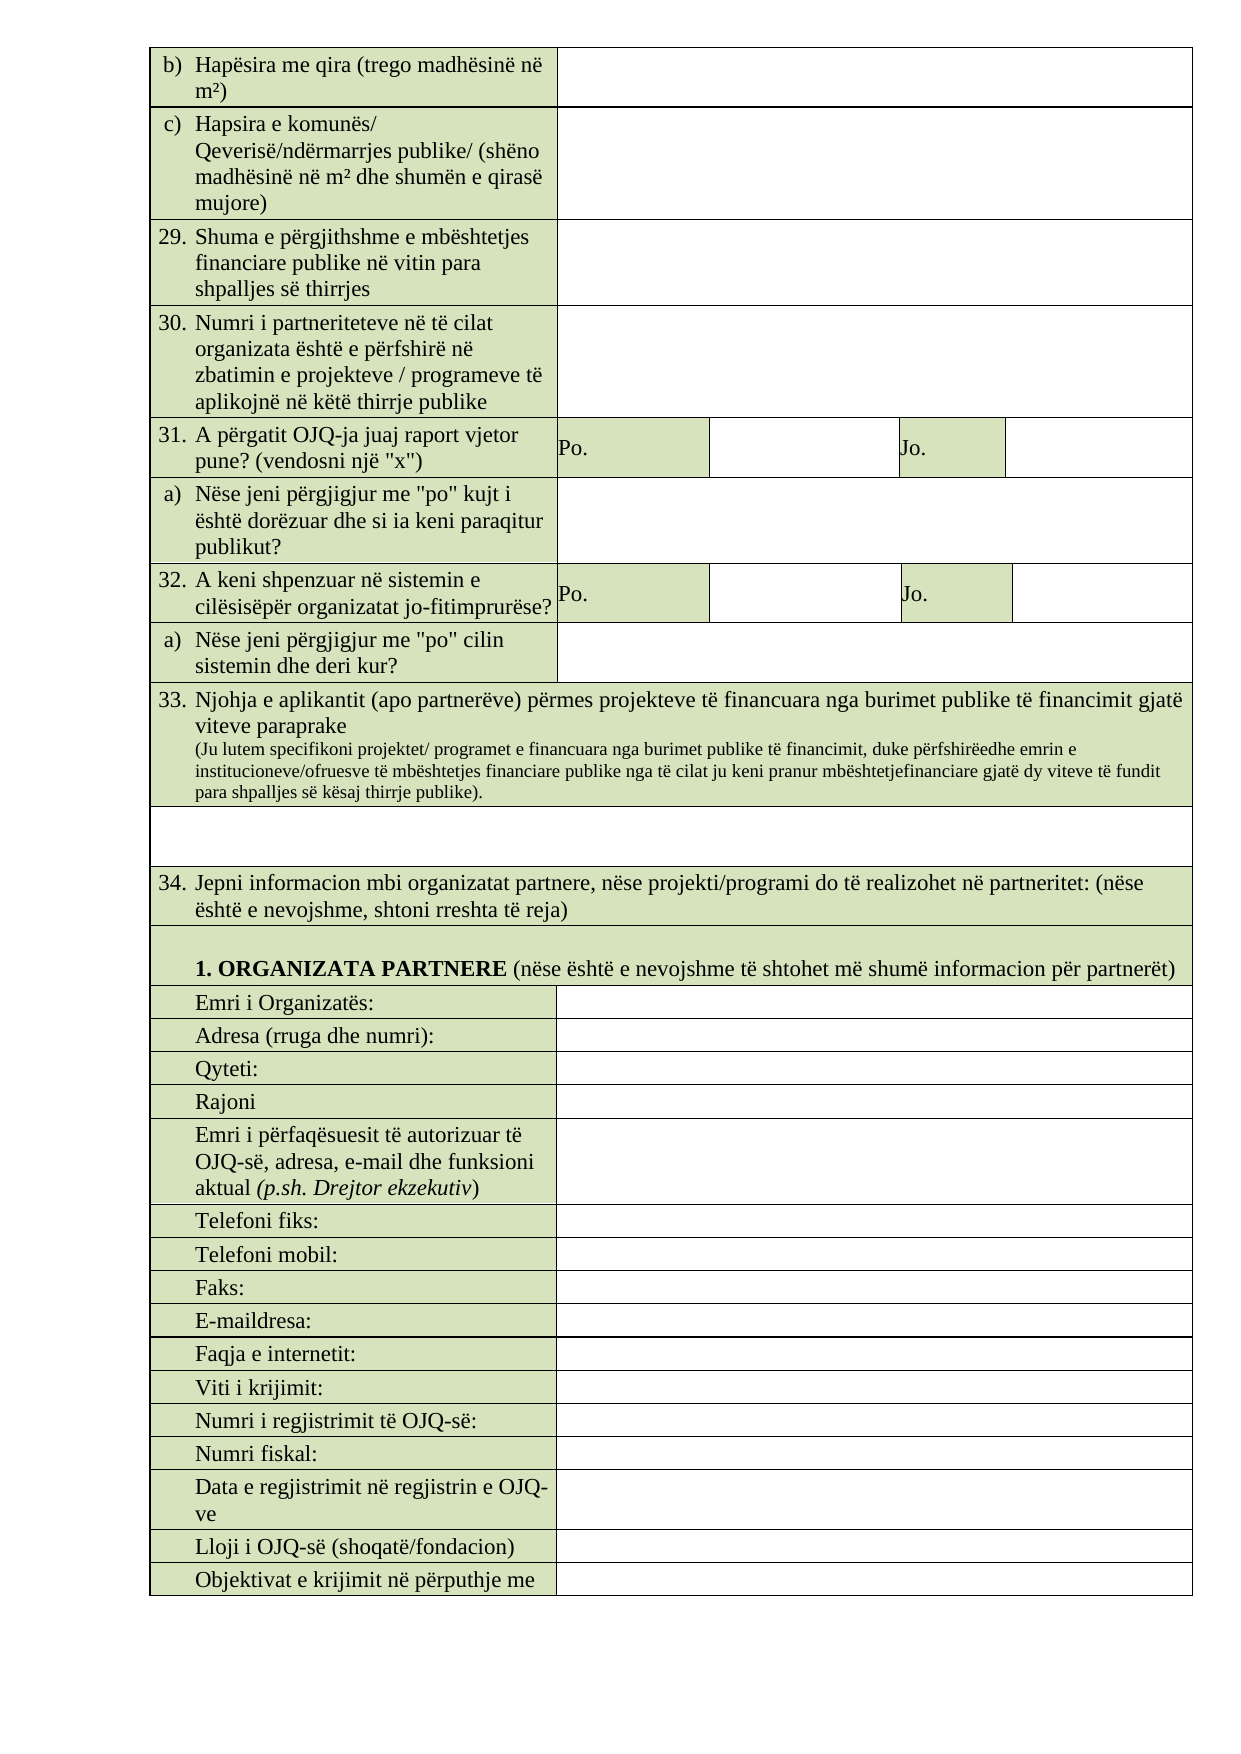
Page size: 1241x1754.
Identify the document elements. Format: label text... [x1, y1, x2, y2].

table_cell Qyteti: [194, 1052, 556, 1084]
table_cell Shuma e përgjithshme e mbështetjes financiare publike në vitin para shpalljes së thirrjes [194, 220, 557, 305]
table_cell [558, 48, 1192, 106]
table_cell Jo. [900, 418, 1005, 477]
table_cell [151, 1437, 194, 1469]
table_cell [151, 807, 194, 866]
table_cell [151, 1271, 194, 1303]
table_cell 31. [151, 418, 194, 477]
table_cell [151, 1238, 194, 1270]
table_cell [558, 623, 1192, 682]
table_cell A përgatit OJQ-ja juaj raport vjetor pune? (vendosni një "x") [194, 418, 557, 477]
table_cell [151, 1085, 194, 1118]
table_cell Faqja e internetit: [194, 1338, 556, 1370]
table_cell [194, 807, 1192, 866]
table_cell a) [151, 623, 194, 682]
table_cell Faks: [194, 1271, 556, 1303]
table_cell [558, 478, 1192, 562]
table_cell [710, 564, 901, 622]
table_cell [557, 1338, 1192, 1370]
table_cell [557, 1470, 1192, 1529]
table_cell 1. ORGANIZATA PARTNERE (nëse është e nevojshme të shtohet më shumë informacion për partnerët) [194, 926, 1192, 985]
table_cell [151, 926, 194, 985]
table_cell Numri fiskal: [194, 1437, 556, 1469]
table_cell [151, 1563, 194, 1595]
table_cell [151, 1530, 194, 1562]
table_cell Data e regjistrimit në regjistrin e OJQ-ve [194, 1470, 556, 1529]
table_cell [151, 986, 194, 1018]
table_cell Njohja e aplikantit (apo partnerëve) përmes projekteve të financuara nga burimet publike të financimit gjatë viteve paraprake (Ju lutem specifikoni projektet/ programet e financuara nga burimet publike të financimit, duke përfshirëedhe emrin e institucioneve/ofruesve të mbështetjes financiare publike nga të cilat ju keni pranur mbështetjefinanciare gjatë dy viteve të fundit para shpalljes së kësaj thirrje publike). [194, 683, 1192, 806]
table_cell [557, 1238, 1192, 1270]
table_cell [151, 1019, 194, 1051]
table_cell Lloji i OJQ-së (shoqatë/fondacion) [194, 1530, 556, 1562]
table_cell [557, 1371, 1192, 1403]
table_cell [151, 1404, 194, 1436]
table_cell 30. [151, 306, 194, 417]
table_cell [557, 1205, 1192, 1237]
table_cell Telefoni fiks: [194, 1205, 556, 1237]
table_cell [194, 1563, 556, 1595]
table_cell [557, 1019, 1192, 1051]
table_cell Numri i regjistrimit të OJQ-së: [194, 1404, 556, 1436]
table_cell [151, 1205, 194, 1237]
table_cell c) [151, 108, 194, 219]
table_cell Emri i përfaqësuesit të autorizuar të OJQ-së, adresa, e-mail dhe funksioni aktual (p.sh. Drejtor ekzekutiv) [194, 1119, 556, 1203]
table_cell 29. [151, 220, 194, 305]
table_cell [557, 1119, 1192, 1203]
table_cell [557, 1404, 1192, 1436]
table_cell [558, 108, 1192, 219]
table_cell Adresa (rruga dhe numri): [194, 1019, 556, 1051]
table_cell [558, 306, 1192, 417]
table_cell [557, 1530, 1192, 1562]
table_cell Emri i Organizatës: [194, 986, 556, 1018]
table_cell [557, 1437, 1192, 1469]
table_cell [1013, 564, 1192, 622]
table_cell Po. [558, 418, 709, 477]
table_cell Viti i krijimit: [194, 1371, 556, 1403]
table_cell [557, 1563, 1192, 1595]
table_cell Rajoni [194, 1085, 556, 1118]
table_cell [151, 1338, 194, 1370]
table_cell [710, 418, 899, 477]
table_cell A keni shpenzuar në sistemin e cilësisëpër organizatat jo-fitimprurëse? [194, 564, 557, 622]
table_cell [557, 1304, 1192, 1336]
table_cell [557, 1052, 1192, 1084]
table_cell [557, 1085, 1192, 1118]
table_cell [151, 1470, 194, 1529]
table_cell [151, 1052, 194, 1084]
table_cell E-maildresa: [194, 1304, 556, 1336]
table_cell [558, 220, 1192, 305]
table_cell 34. [151, 867, 194, 925]
table_cell Jo. [902, 564, 1012, 622]
table_cell [557, 1271, 1192, 1303]
table_cell Po. [558, 564, 709, 622]
table_cell [557, 986, 1192, 1018]
table_cell Nëse jeni përgjigjur me "po" kujt i është dorëzuar dhe si ia keni paraqitur publikut? [194, 478, 557, 562]
table_cell b) [151, 48, 194, 106]
table_cell Jepni informacion mbi organizatat partnere, nëse projekti/programi do të realizohet në partneritet: (nëse është e nevojshme, shtoni rreshta të reja) [194, 867, 1192, 925]
table_cell Nëse jeni përgjigjur me "po" cilin sistemin dhe deri kur? [194, 623, 557, 682]
table_cell 33. [151, 683, 194, 806]
table_cell Numri i partneriteteve në të cilat organizata është e përfshirë në zbatimin e projekteve / programeve të aplikojnë në këtë thirrje publike [194, 306, 557, 417]
table_cell [1006, 418, 1192, 477]
table_cell Telefoni mobil: [194, 1238, 556, 1270]
table_cell 32. [151, 564, 194, 622]
table_cell a) [151, 478, 194, 562]
table_cell [151, 1304, 194, 1336]
table_cell [151, 1371, 194, 1403]
table_cell [151, 1119, 194, 1203]
table_cell Hapësira me qira (trego madhësinë në m²) [194, 48, 557, 106]
table_cell Hapsira e komunës/ Qeverisë/ndërmarrjes publike/ (shëno madhësinë në m² dhe shumën e qirasë mujore) [194, 108, 557, 219]
